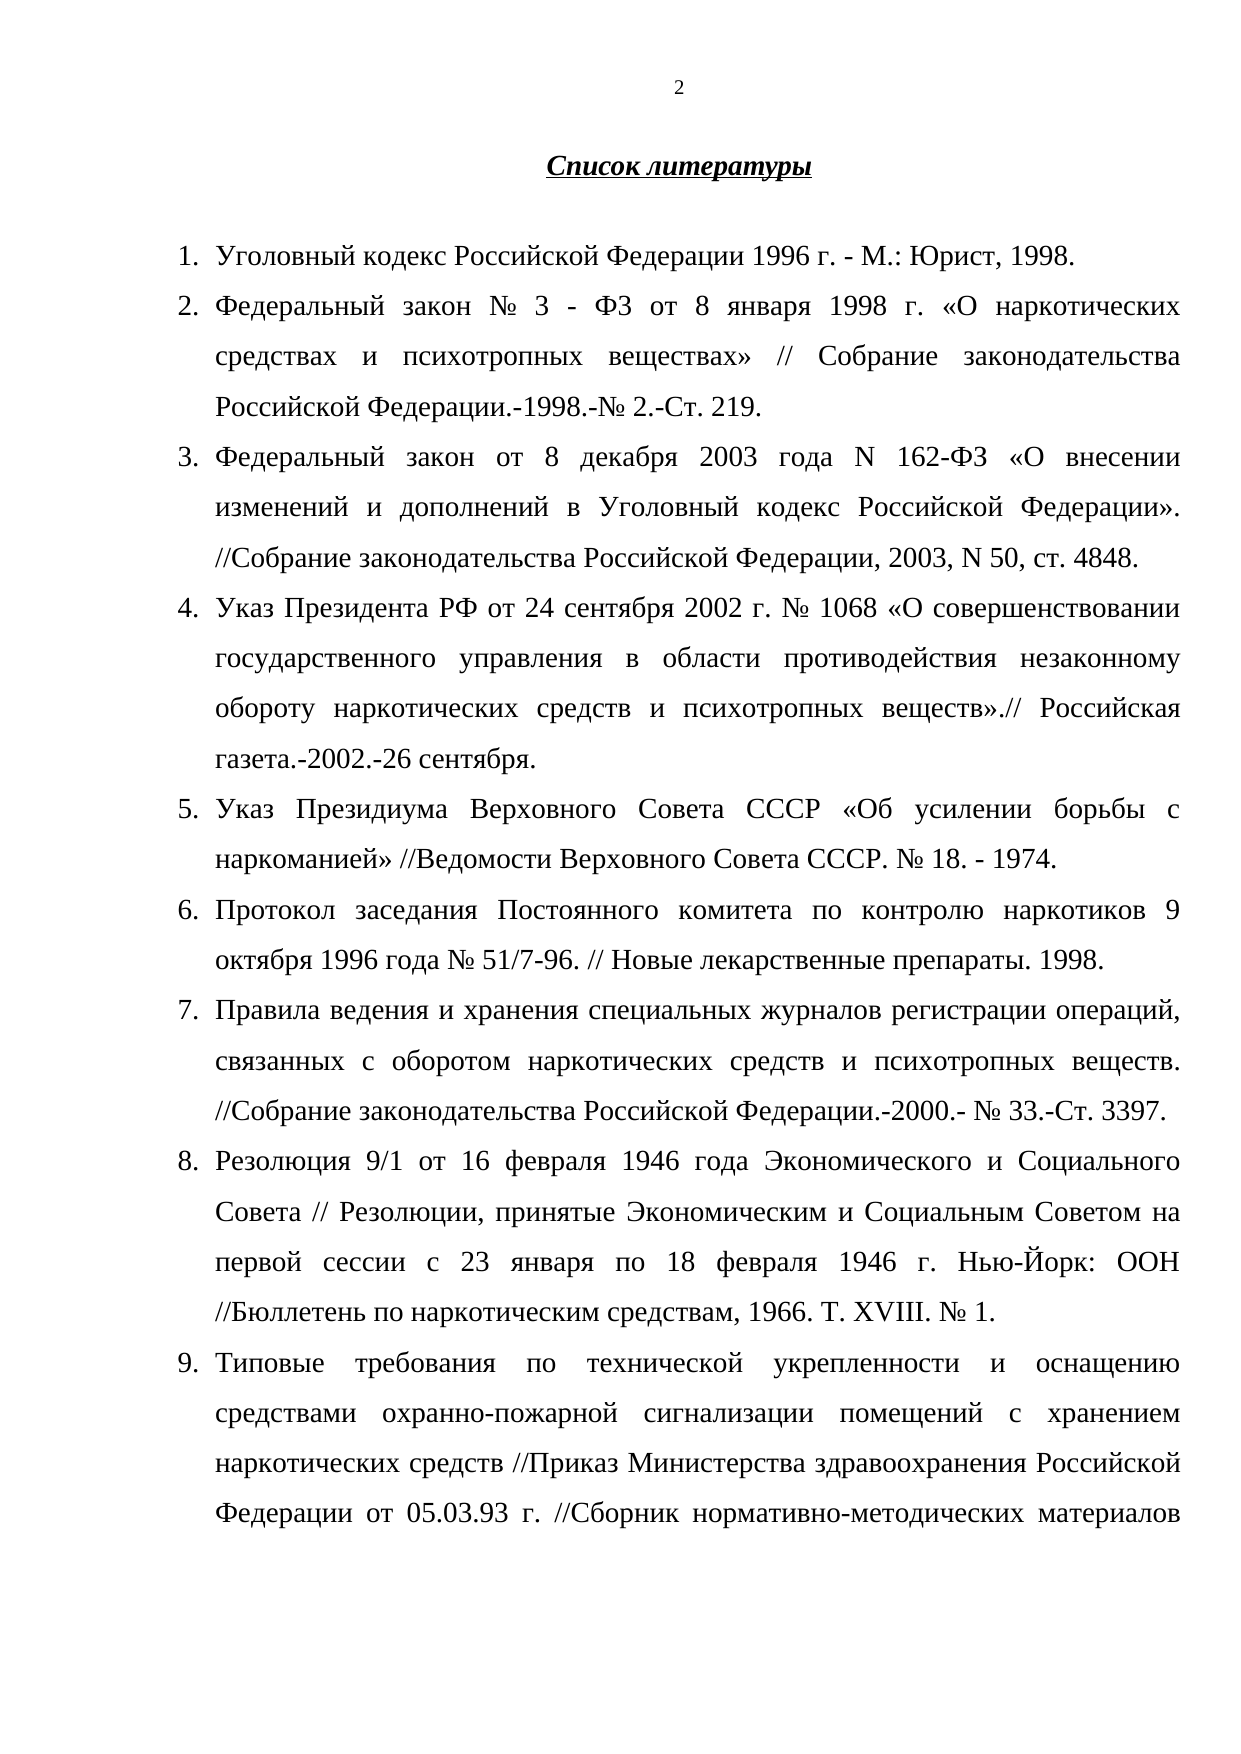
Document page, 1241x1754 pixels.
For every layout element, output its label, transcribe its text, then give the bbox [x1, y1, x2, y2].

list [177, 1345, 1181, 1529]
list Правила ведения и хранения специальных журналов регистрации операций, связанных с оборотом наркотических средств и психотропных веществ. //Собрание законодательства Российской Федерации.-2000.- № 33.-Ст. 3397. [177, 992, 1181, 1127]
list Указ Президента РФ от 24 сентября 2002 г. № 1068 «О совершенствовании государственного управления в области противодействия незаконному обороту наркотических средств и психотропных веществ».// Российская газета.-2002.-26 сентября. [177, 590, 1181, 774]
list Федеральный закон № 3 - Ф3 от 8 января 1998 г. «О наркотических средствах и психотропных веществах» // Собрание законодательства Российской Федерации.-1998.-№ 2.-Ст. 219. [177, 288, 1181, 422]
list Уголовный кодекс Российской Федерации 1996 г. - М.: Юрист, 1998. [177, 238, 1181, 271]
subtitle Список литературы [177, 148, 1181, 181]
list Федеральный закон от 8 декабря 2003 года N 162-ФЗ «О внесении изменений и дополнений в Уголовный кодекс Российской Федерации». //Собрание законодательства Российской Федерации, 2003, N 50, ст. 4848. [177, 439, 1181, 573]
list Протокол заседания Постоянного комитета по контролю наркотиков 9 октября 1996 года № 51/7-96. // Новые лекарственные препараты. 1998. [177, 892, 1181, 976]
list Указ Президиума Верховного Совета СССР «Об усилении борьбы с наркоманией» //Ведомости Верховного Совета СССР. № 18. - 1974. [177, 791, 1181, 875]
list Резолюция 9/1 от 16 февраля 1946 года Экономического и Социального Совета // Резолюции, принятые Экономическим и Социальным Советом на первой сессии с 23 января по 18 февраля 1946 г. Нью-Йорк: ООН //Бюллетень по наркотическим средствам, 1966. Т. XVIII. № 1. [177, 1143, 1181, 1328]
